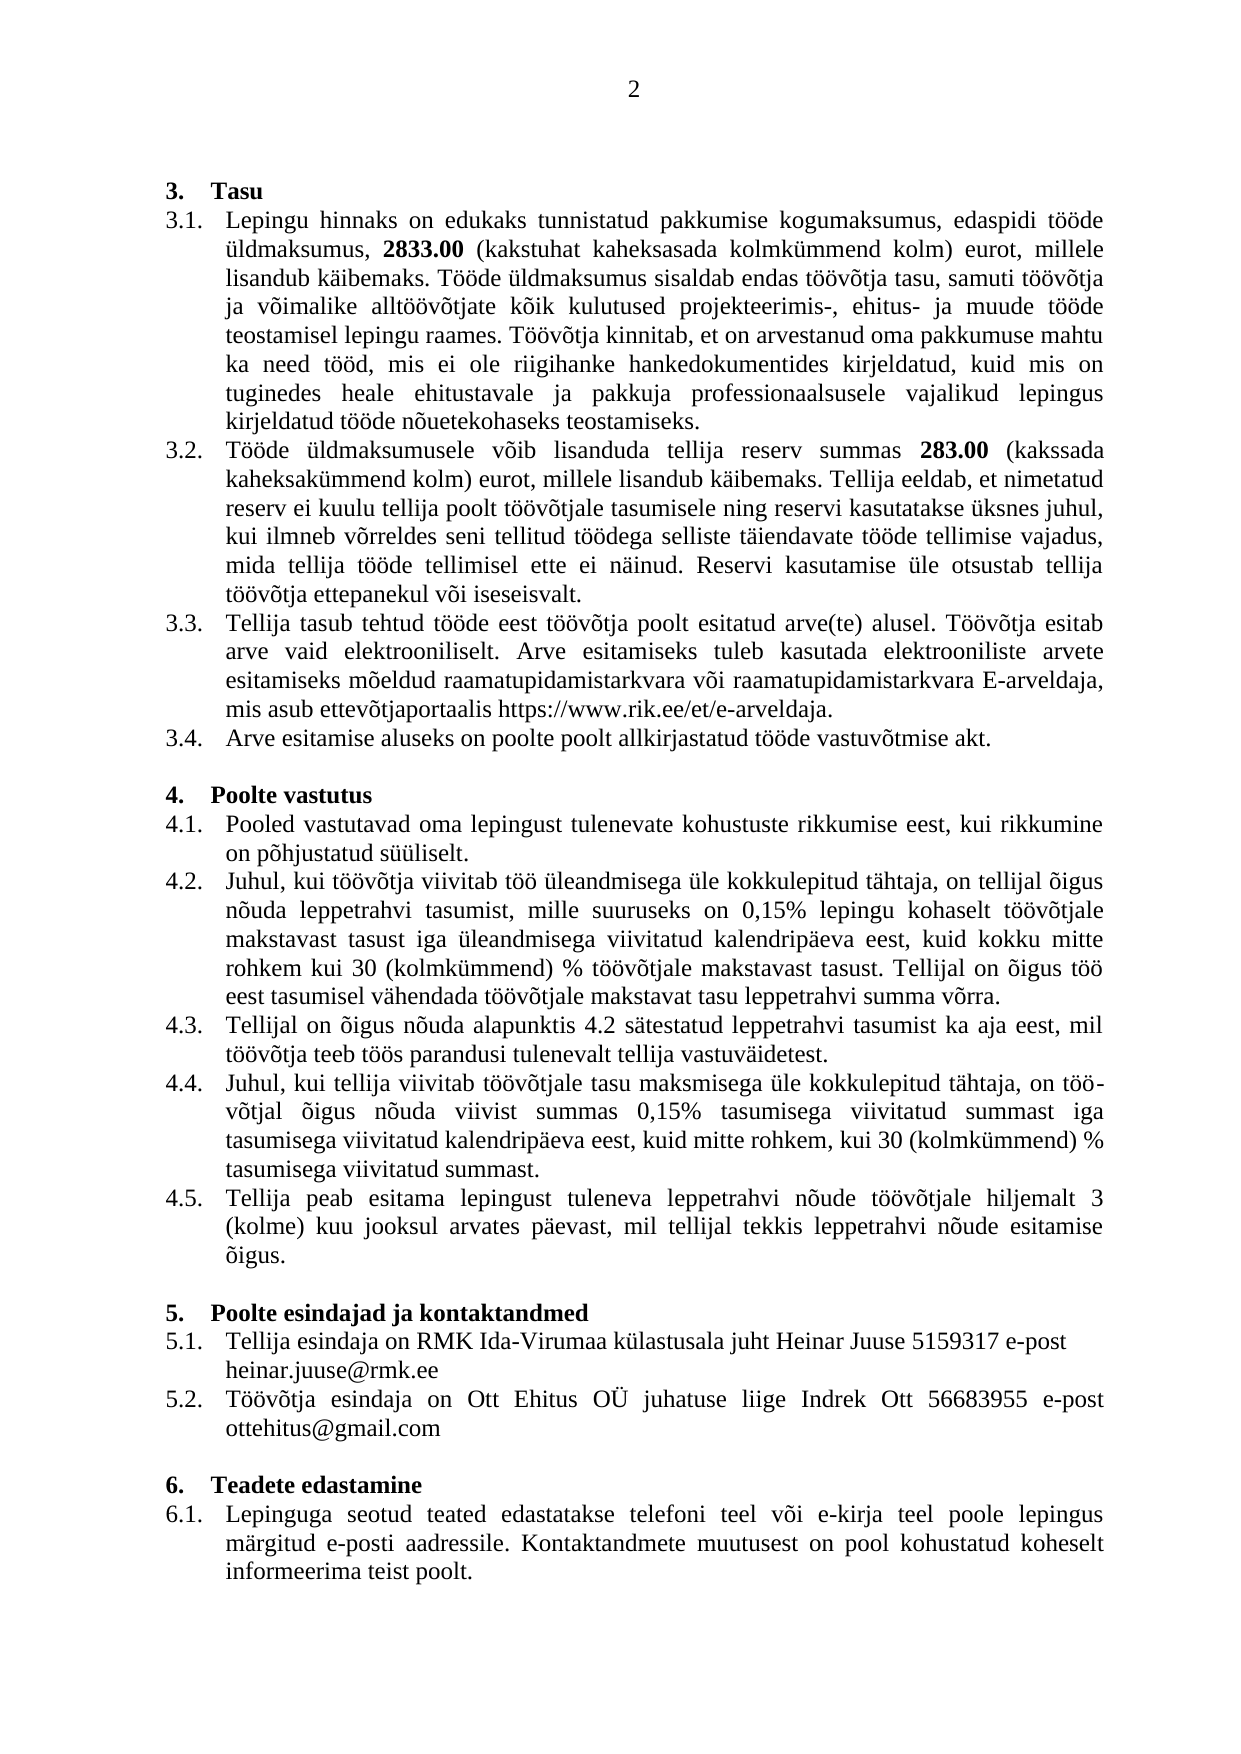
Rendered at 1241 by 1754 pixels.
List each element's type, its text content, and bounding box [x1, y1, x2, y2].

text Juhul, kui töövõtja viivitab töö üleandmisega üle kokkulepitud tähtaja, on tellijal õigus nõuda leppetrahvi tasumist, mille suuruseks on 0,15% lepingu kohaselt töövõtjale makstavast tasust iga üleandmisega viivitatud kalendripäeva eest, kuid kokku mitte rohkem kui 30 (kolmkümmend) % töövõtjale makstavast tasust. Tellijal on õigus töö eest tasumisel vähendada töövõtjale makstavat tasu leppetrahvi summa võrra. [165, 866, 1104, 1010]
text Juhul, kui tellija viivitab töövõtjale tasu maksmisega üle kokkulepitud tähtaja, on töövõtjal õigus nõuda viivist summas 0,15% tasumisega viivitatud summast iga tasumisega viivitatud kalendripäeva eest, kuid mitte rohkem, kui 30 (kolmkümmend) % tasumisega viivitatud summast. [165, 1068, 1104, 1183]
text Lepinguga seotud teated edastatakse telefoni teel või e-kirja teel poole lepingus märgitud e-posti aadressile. Kontaktandmete muutusest on pool kohustatud koheselt informeerima teist poolt. [165, 1499, 1104, 1585]
text Poolte vastutus [165, 780, 1104, 809]
text Teadete edastamine [165, 1470, 1104, 1499]
text Tellija esindaja on RMK Ida-Virumaa külastusala juht Heinar Juuse 5159317 e-post heinar.juuse@rmk.ee [165, 1326, 1104, 1384]
text Arve esitamise aluseks on poolte poolt allkirjastatud tööde vastuvõtmise akt. [165, 723, 1104, 751]
text Tööde üldmaksumusele võib lisanduda tellija reserv summas 283.00 (kakssada kaheksakümmend kolm) eurot, millele lisandub käibemaks. Tellija eeldab, et nimetatud reserv ei kuulu tellija poolt töövõtjale tasumisele ning reservi kasutatakse üksnes juhul, kui ilmneb võrreldes seni tellitud töödega selliste täiendavate tööde tellimise vajadus, mida tellija tööde tellimisel ette ei näinud. Reservi kasutamise üle otsustab tellija töövõtja ettepanekul või iseseisvalt. [165, 435, 1104, 608]
text Lepingu hinnaks on edukaks tunnistatud pakkumise kogumaksumus, edaspidi tööde üldmaksumus, 2833.00 (kakstuhat kaheksasada kolmkümmend kolm) eurot, millele lisandub käibemaks. Tööde üldmaksumus sisaldab endas töövõtja tasu, samuti töövõtja ja võimalike alltöövõtjate kõik kulutused projekteerimis-, ehitus- ja muude tööde teostamisel lepingu raames. Töövõtja kinnitab, et on arvestanud oma pakkumuse mahtu ka need tööd, mis ei ole riigihanke hankedokumentides kirjeldatud, kuid mis on tuginedes heale ehitustavale ja pakkuja professionaalsusele vajalikud lepingus kirjeldatud tööde nõuetekohaseks teostamiseks. [165, 205, 1104, 435]
text Tellijal on õigus nõuda alapunktis 4.2 sätestatud leppetrahvi tasumist ka aja eest, mil töövõtja teeb töös parandusi tulenevalt tellija vastuväidetest. [165, 1010, 1104, 1068]
text Pooled vastutavad oma lepingust tulenevate kohustuste rikkumise eest, kui rikkumine on põhjustatud süüliselt. [165, 809, 1104, 866]
text Tellija tasub tehtud tööde eest töövõtja poolt esitatud arve(te) alusel. Töövõtja esitab arve vaid elektrooniliselt. Arve esitamiseks tuleb kasutada elektrooniliste arvete esitamiseks mõeldud raamatupidamistarkvara või raamatupidamistarkvara E-arveldaja, mis asub ettevõtjaportaalis https://www.rik.ee/et/e-arveldaja. [165, 608, 1104, 723]
text Poolte esindajad ja kontaktandmed [165, 1298, 1104, 1326]
text Tellija peab esitama lepingust tuleneva leppetrahvi nõude töövõtjale hiljemalt 3 (kolme) kuu jooksul arvates päevast, mil tellijal tekkis leppetrahvi nõude esitamise õigus. [165, 1183, 1104, 1269]
text Töövõtja esindaja on Ott Ehitus OÜ juhatuse liige Indrek Ott 56683955 e-post ottehitus@gmail.com [165, 1384, 1104, 1441]
text Tasu [165, 176, 1104, 205]
